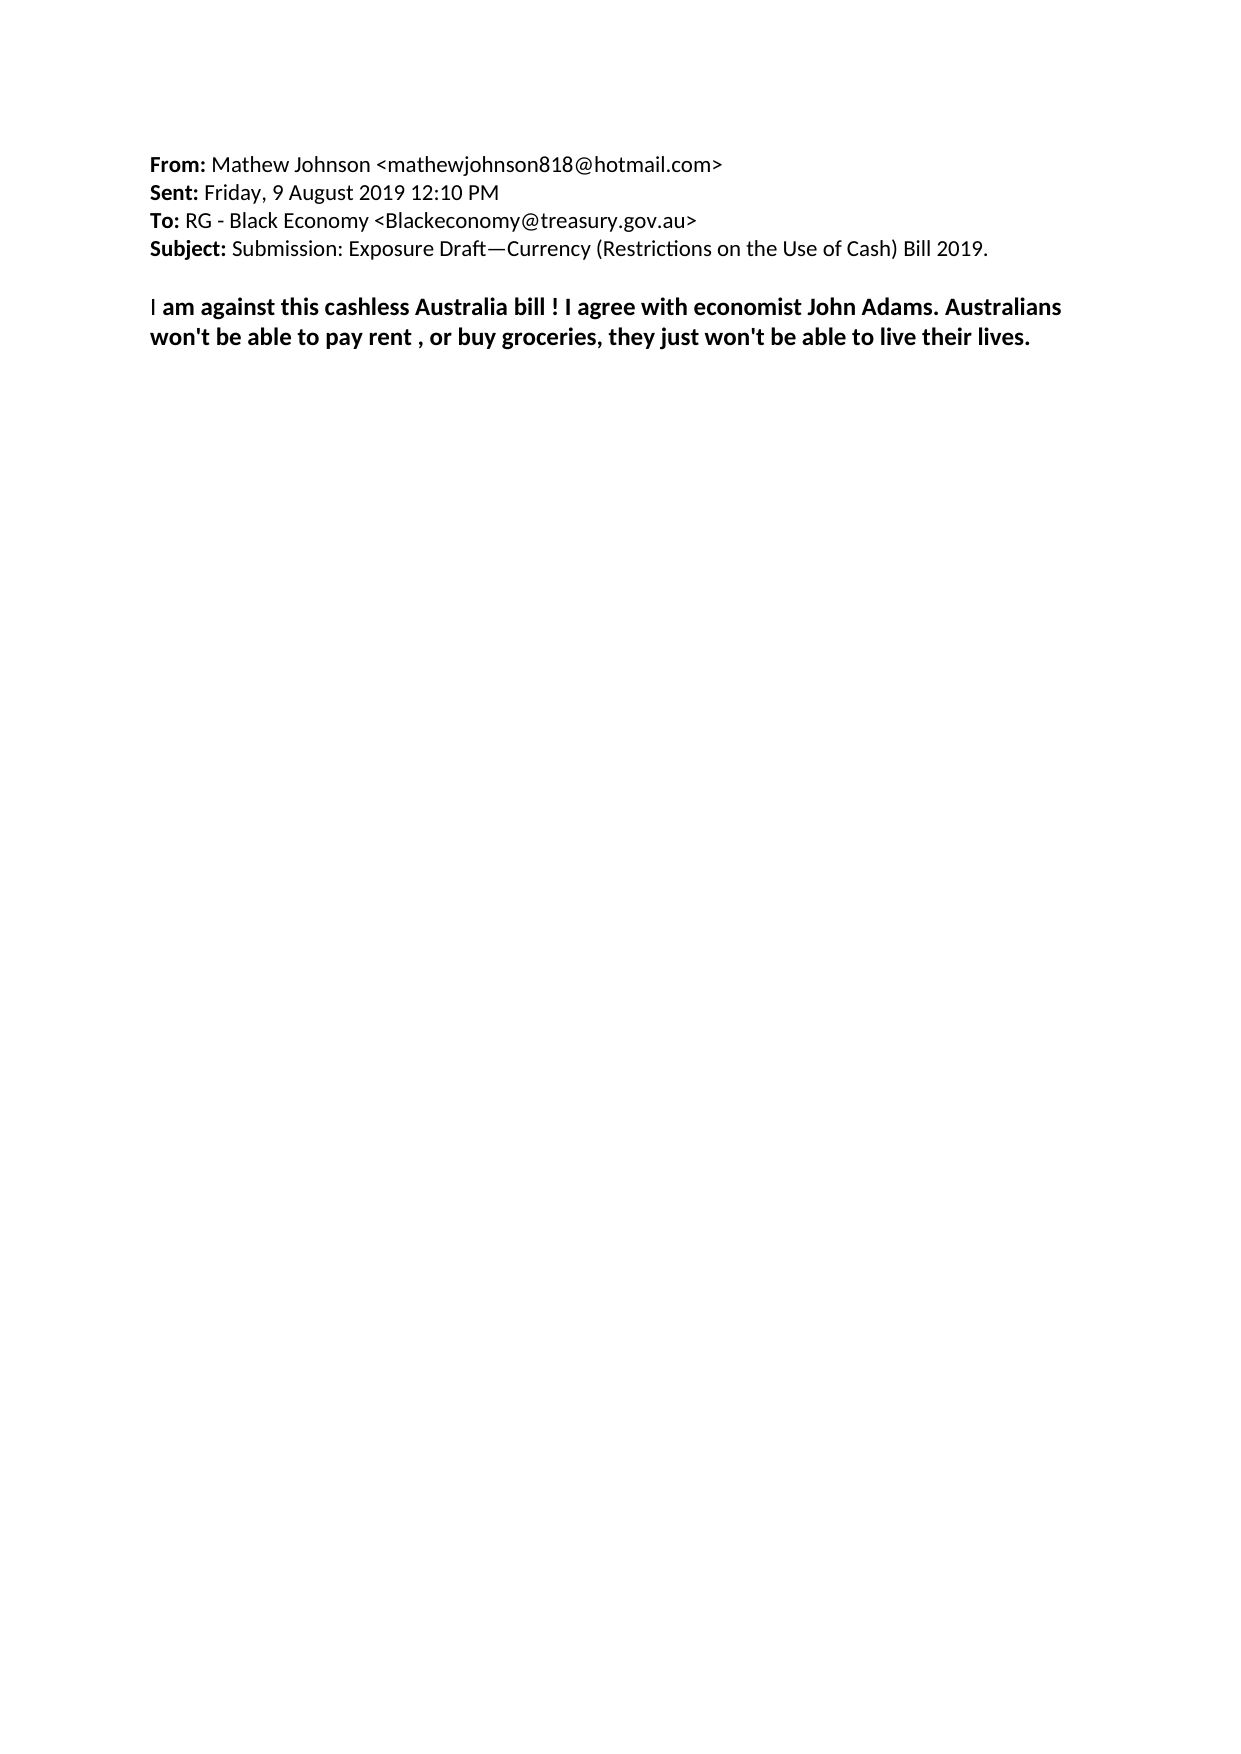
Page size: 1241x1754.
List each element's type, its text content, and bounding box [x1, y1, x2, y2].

text From: Mathew Johnson <mathewjohnson818@hotmail.com> Sent: Friday, 9 August 2019 12:10 PM To: RG - Black Economy <Blackeconomy@treasury.gov.au> Subject: Submission: Exposure Draft—Currency (Restrictions on the Use of Cash) Bill 2019. [150, 150, 1090, 262]
text I am against this cashless Australia bill ! I agree with economist John Adams. Australians won't be able to pay rent , or buy groceries, they just won't be able to live their lives. [150, 291, 1090, 352]
